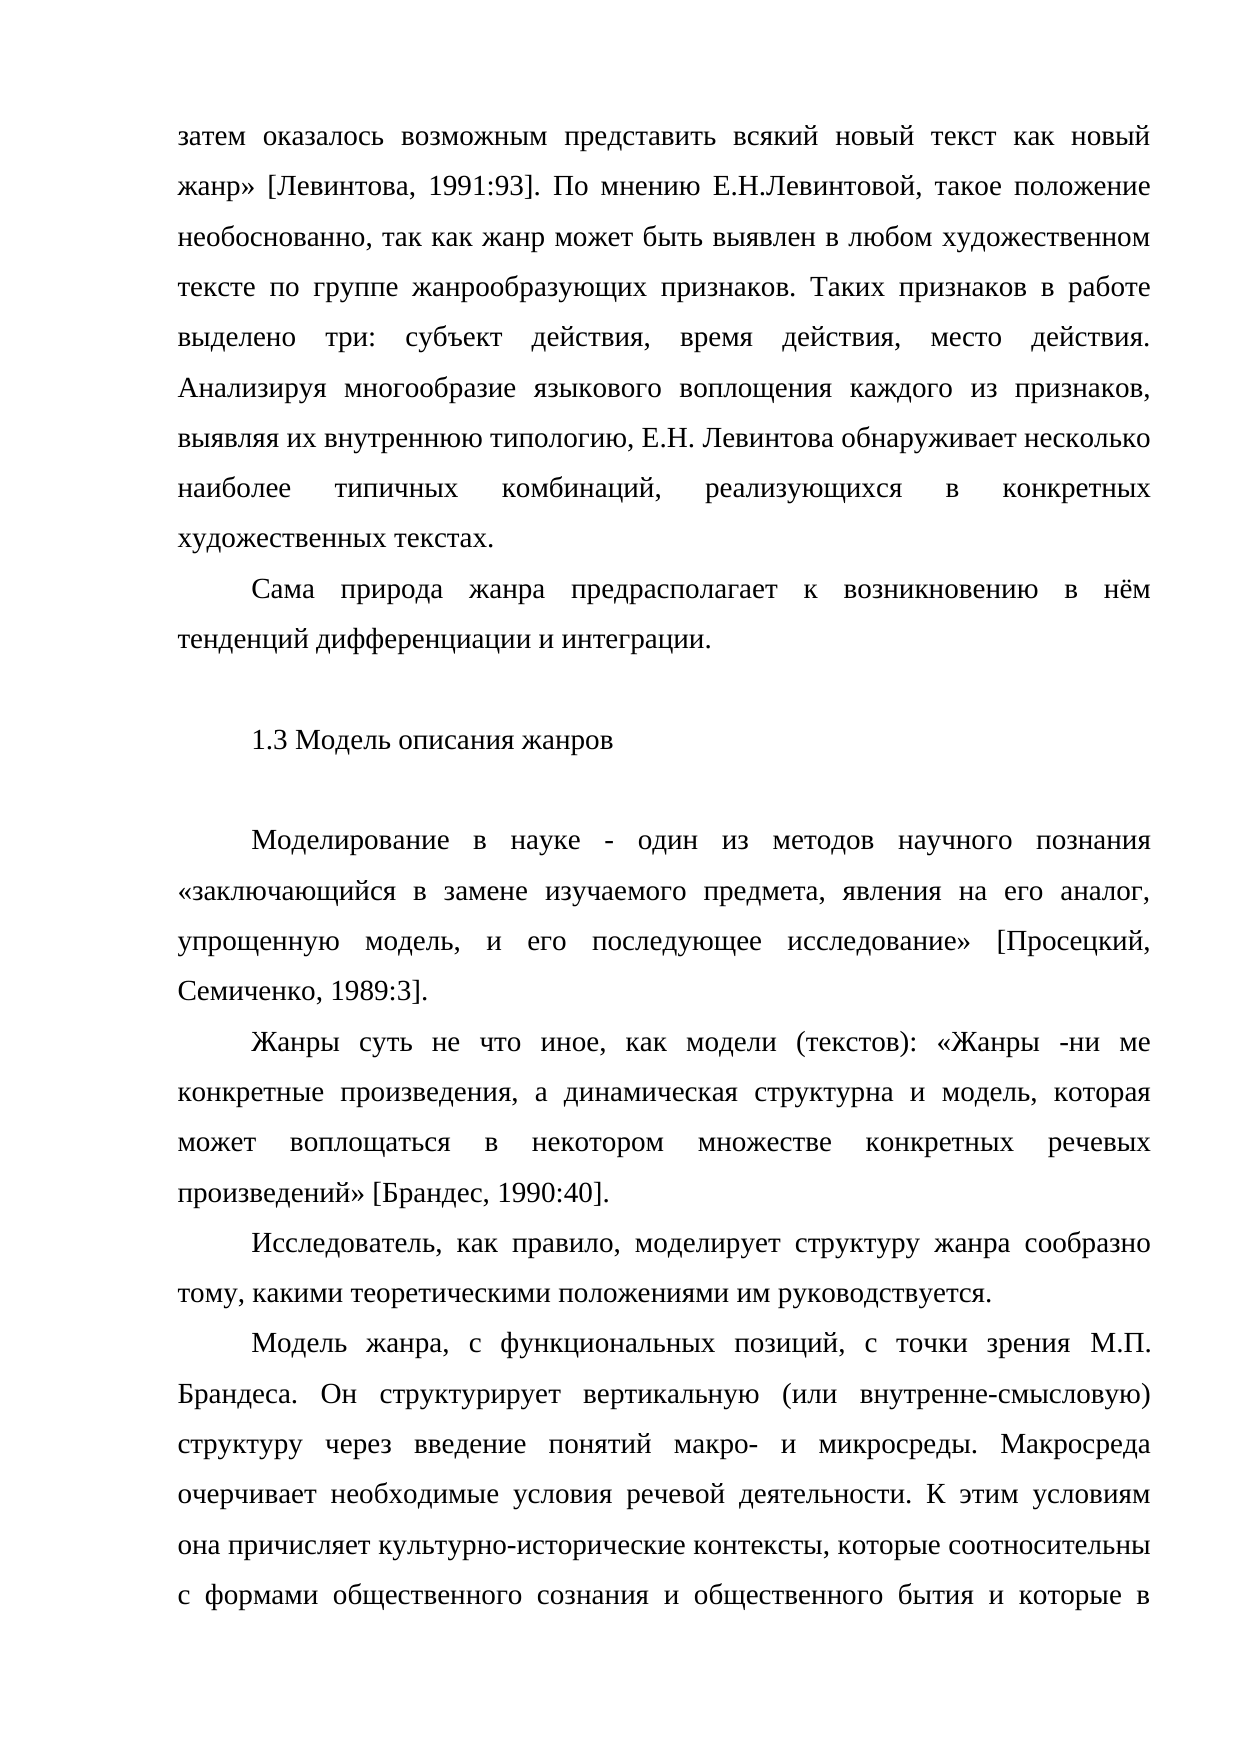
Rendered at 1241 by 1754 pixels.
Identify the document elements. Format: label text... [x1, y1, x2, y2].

text Жанры суть не что иное, как модели (текстов): «Жанры -ни ме конкретные произведения, а динамическая структурна и модель, которая может воплощаться в некотором множестве конкретных речевых произведений» [Брандес, 1990:40]. [177, 1024, 1152, 1208]
text Моделирование в науке - один из методов научного познания «заключающийся в замене изучаемого предмета, явления на его аналог, упрощенную модель, и его последующее исследование» [Просецкий, Семиченко, 1989:3]. [177, 822, 1152, 1007]
text 1.3 Модель описания жанров [177, 722, 1152, 755]
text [177, 1326, 1152, 1611]
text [177, 118, 1152, 554]
text Исследователь, как правило, моделирует структуру жанра сообразно тому, какими теоретическими положениями им руководствуется. [177, 1225, 1152, 1309]
text Сама природа жанра предрасполагает к возникновению в нём тенденций дифференциации и интеграции. [177, 571, 1152, 655]
